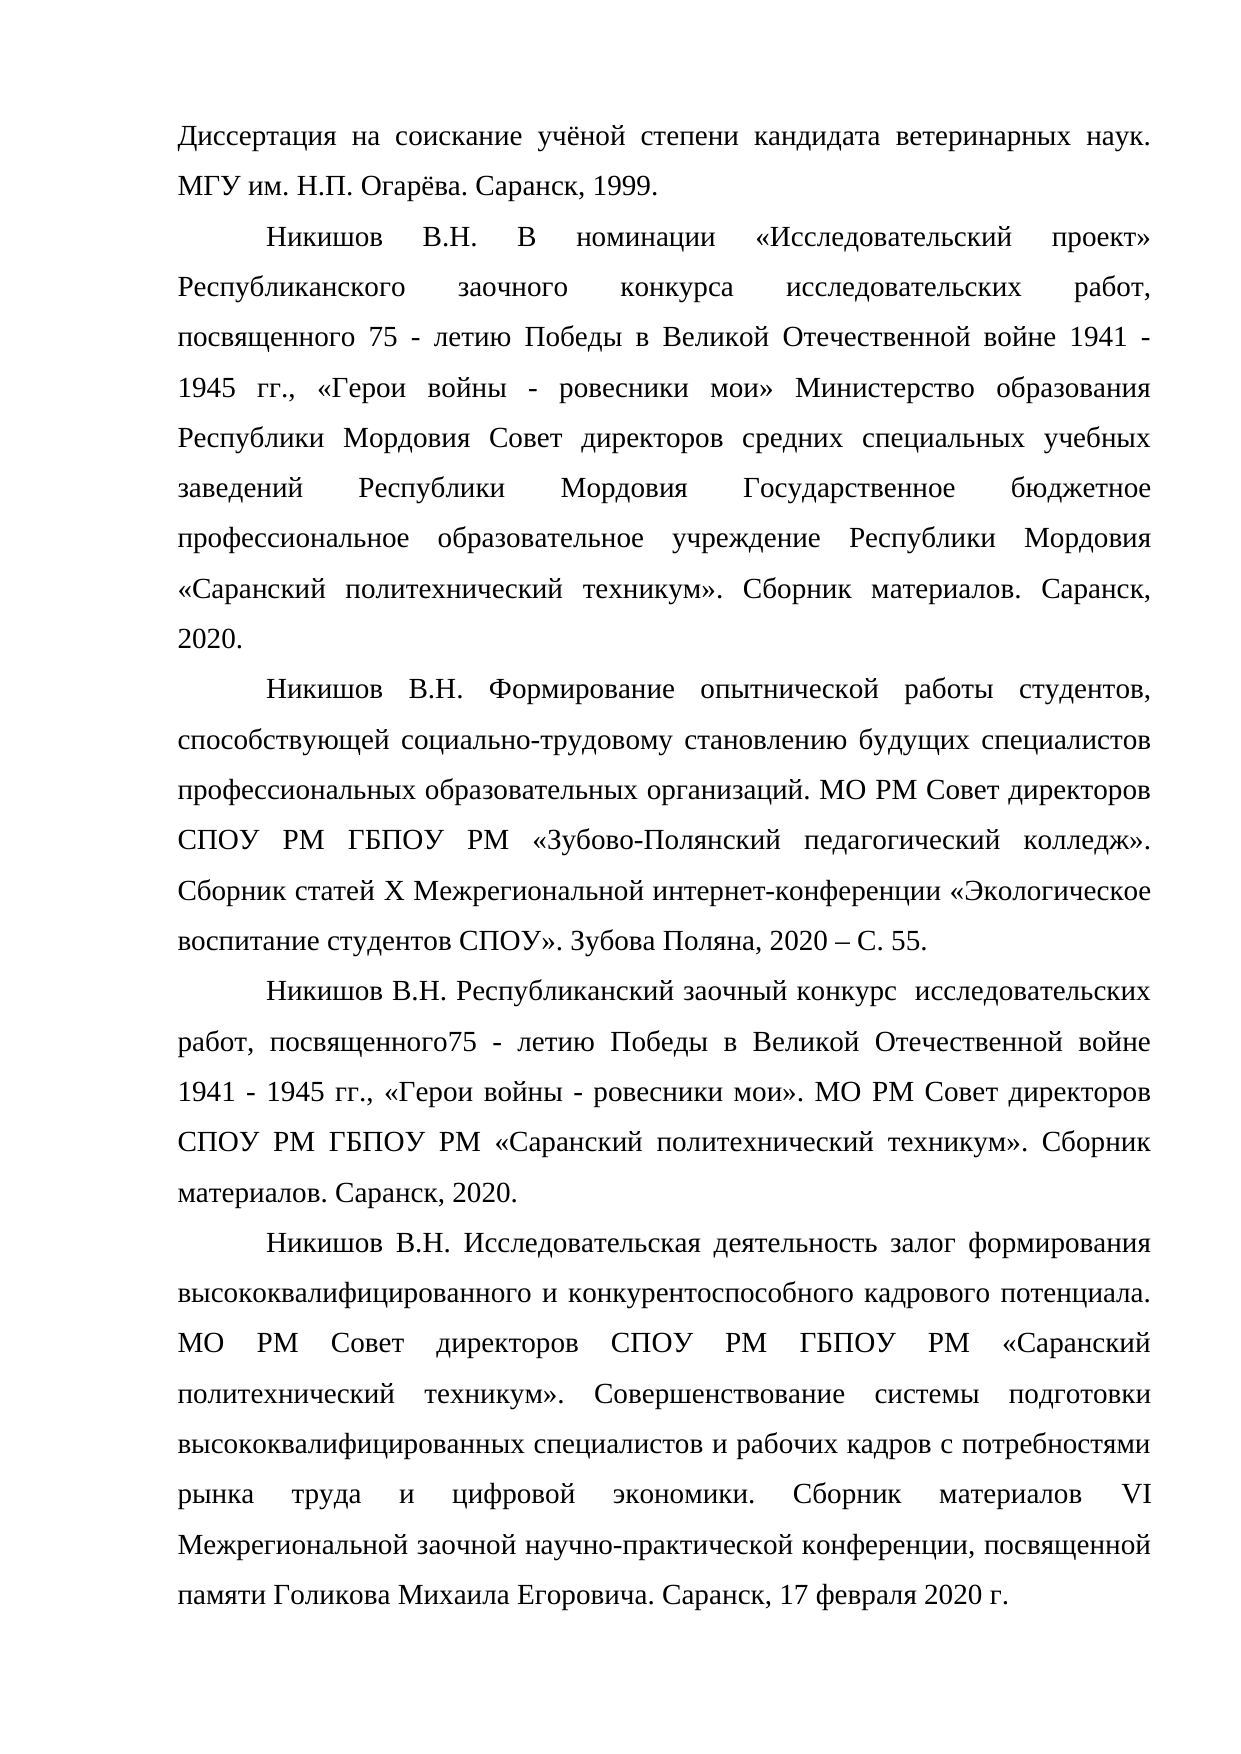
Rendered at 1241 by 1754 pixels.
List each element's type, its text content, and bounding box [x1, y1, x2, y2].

text Никишов В.Н. Исследовательская деятельность залог формирования высококвалифицированного и конкурентоспособного кадрового потенциала. МО РМ Совет директоров СПОУ РМ ГБПОУ РМ «Саранский политехнический техникум». Совершенствование системы подготовки высококвалифицированных специалистов и рабочих кадров с потребностями рынка труда и цифровой экономики. Сборник материалов VI Межрегиональной заочной научно-практической конференции, посвященной памяти Голикова Михаила Егоровича. Саранск, 17 февраля 2020 г. [177, 1225, 1152, 1611]
text Никишов В.Н. В номинации «Исследовательский проект» Республиканского заочного конкурса исследовательских работ, посвященного 75 - летию Победы в Великой Отечественной войне 1941 - 1945 гг., «Герои войны - ровесники мои» Министерство образования Республики Мордовия Совет директоров средних специальных учебных заведений Республики Мордовия Государственное бюджетное профессиональное образовательное учреждение Республики Мордовия «Саранский политехнический техникум». Сборник материалов. Саранск, 2020. [177, 219, 1152, 655]
text Никишов В.Н. Республиканский заочный конкурс исследовательских работ, посвященного75 - летию Победы в Великой Отечественной войне 1941 - 1945 гг., «Герои войны - ровесники мои». МО РМ Совет директоров СПОУ РМ ГБПОУ РМ «Саранский политехнический техникум». Сборник материалов. Саранск, 2020. [177, 973, 1152, 1208]
text Никишов В.Н. Формирование опытнической работы студентов, способствующей социально-трудовому становлению будущих специалистов профессиональных образовательных организаций. МО РМ Совет директоров СПОУ РМ ГБПОУ РМ «Зубово-Полянский педагогический колледж». Сборник статей X Межрегиональной интернет-конференции «Экологическое воспитание студентов СПОУ». Зубова Поляна, 2020 – С. 55. [177, 672, 1152, 957]
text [177, 118, 1152, 202]
